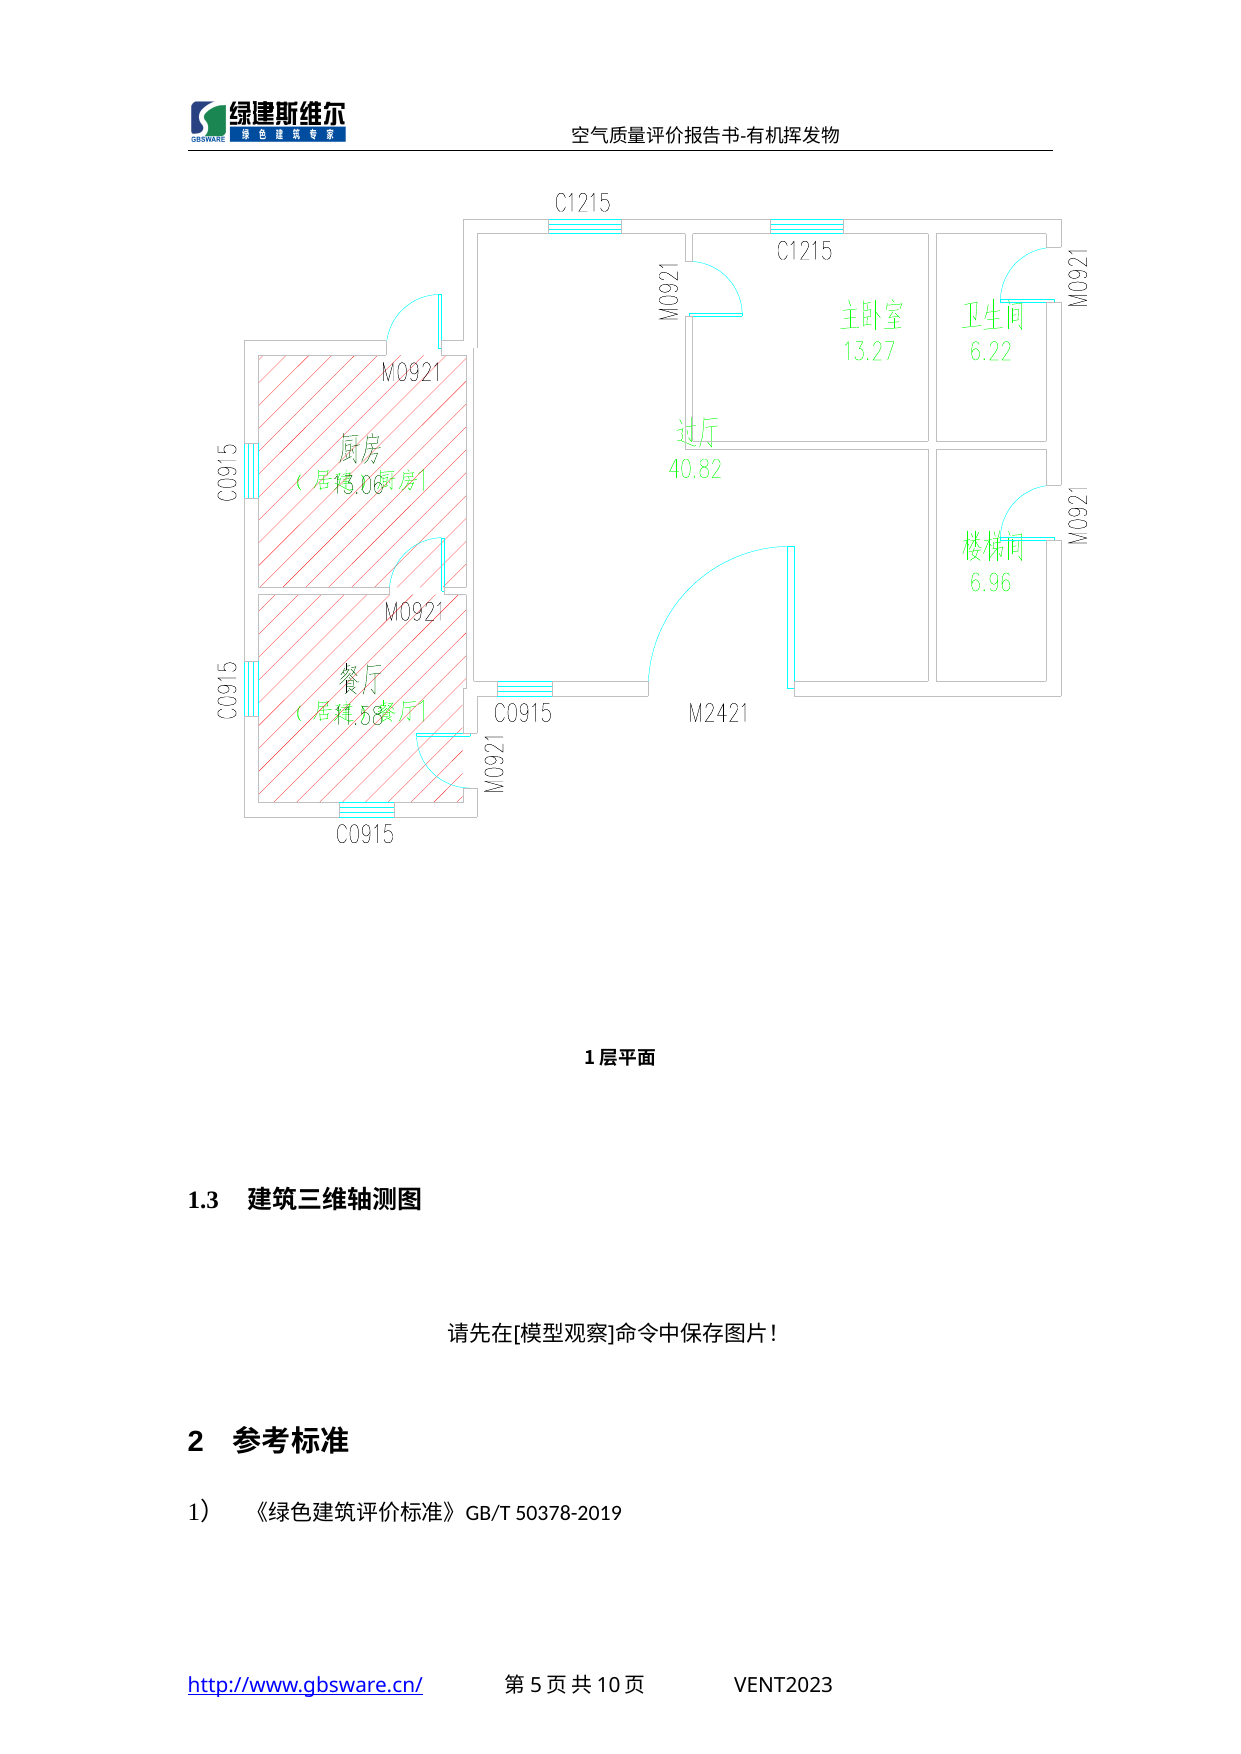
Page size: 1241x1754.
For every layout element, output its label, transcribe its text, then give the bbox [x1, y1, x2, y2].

picture [187, 101, 347, 143]
table_header 请先在[模型观察]命令中保存图片！ [188, 1316, 1050, 1348]
list 《绿色建筑评价标准》GB/T 50378-2019 [187, 1477, 1053, 1542]
subtitle 参考标准 [187, 1406, 1053, 1471]
text 1层平面 [187, 1040, 1053, 1073]
subtitle 建筑三维轴测图 [187, 1165, 1053, 1230]
